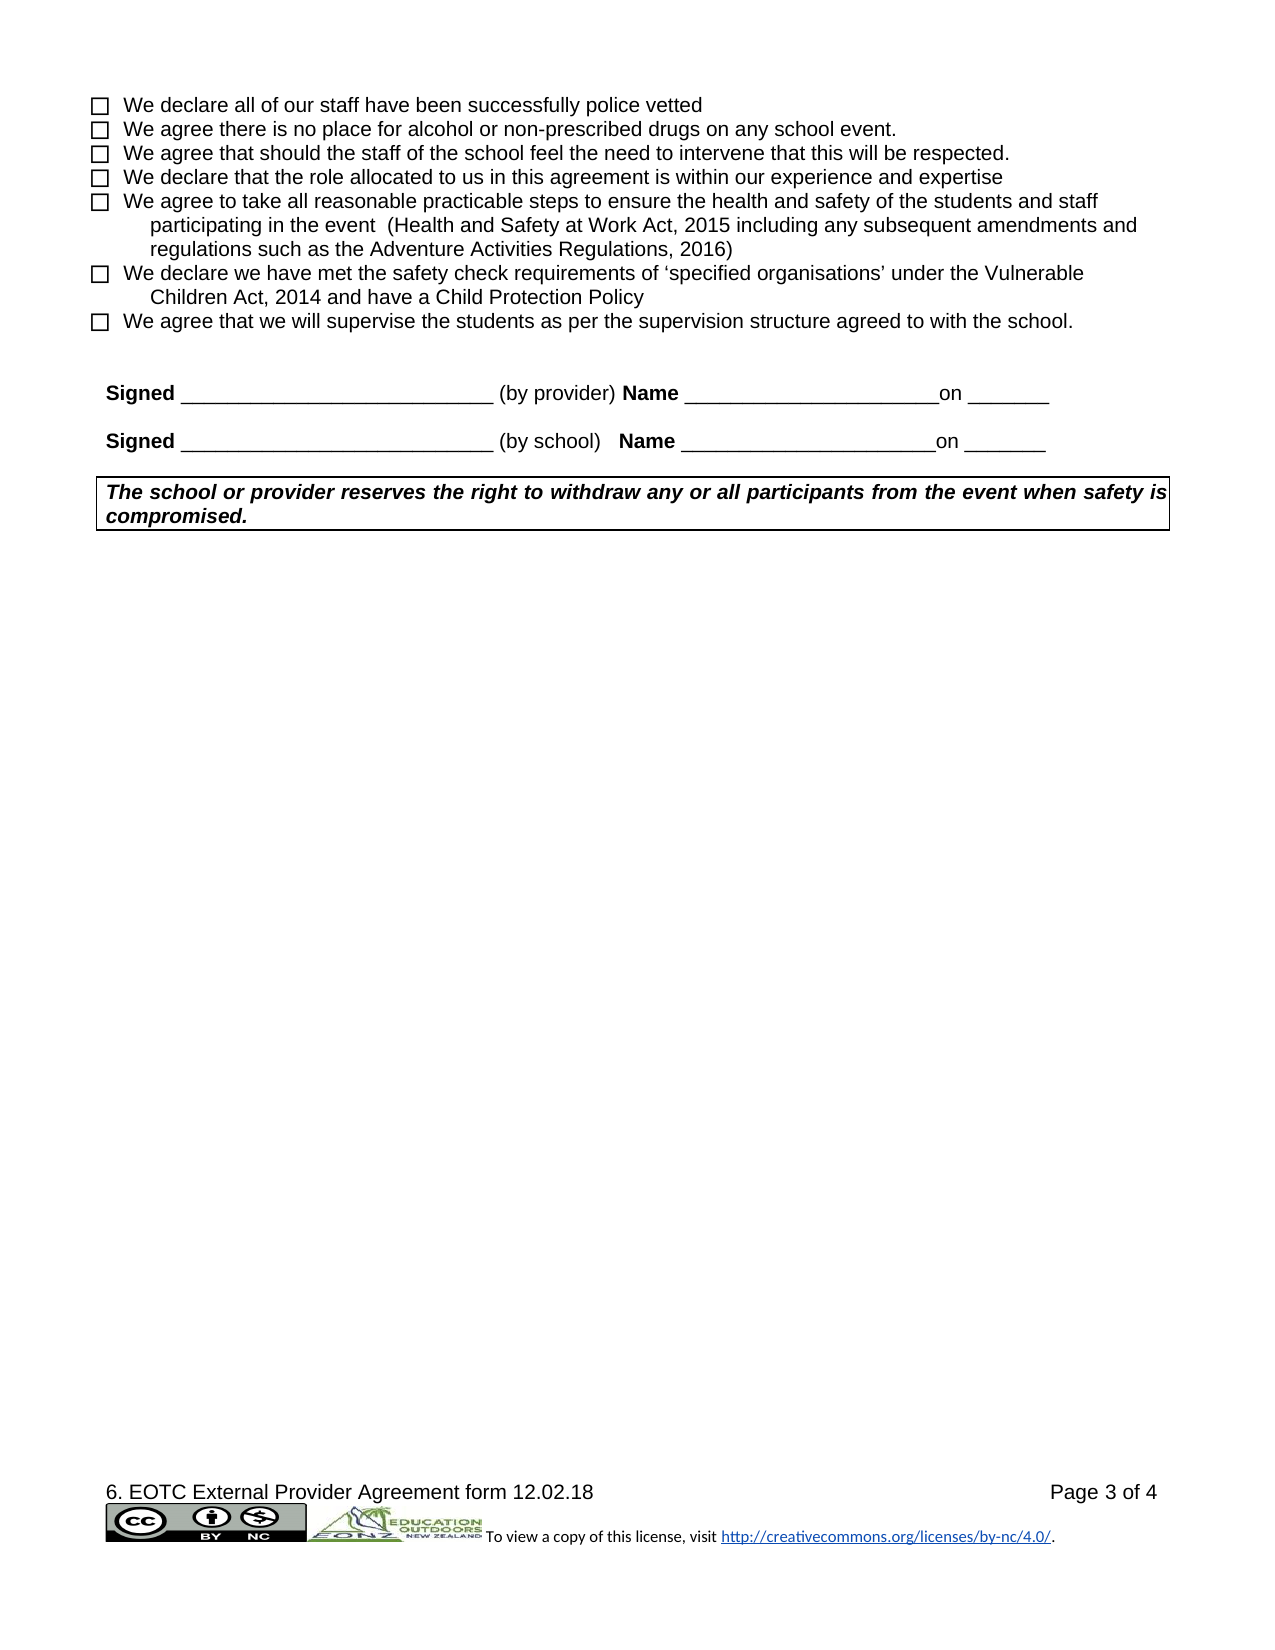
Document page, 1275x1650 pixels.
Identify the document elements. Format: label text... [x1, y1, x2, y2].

text ⃞ We declare all of our staff have been successfully police vetted [106, 93, 1169, 117]
text Signed ___________________________ (by school) Name ______________________on _______ [106, 428, 1169, 452]
text ⃞ We declare that the role allocated to us in this agreement is within our experience and expertise [106, 165, 1169, 189]
picture [105, 1503, 482, 1542]
text ⃞ We agree that we will supervise the students as per the supervision structure agreed to with the school. [106, 309, 1169, 333]
text The school or provider reserves the right to withdraw any or all participants from the event when safety is compromised. [97, 478, 1169, 529]
text ⃞ We declare we have met the safety check requirements of ‘specified organisations’ under the Vulnerable Children Act, 2014 and have a Child Protection Policy [106, 261, 1169, 309]
text ⃞ We agree there is no place for alcohol or non-prescribed drugs on any school event. [106, 117, 1169, 141]
text ⃞ We agree to take all reasonable practicable steps to ensure the health and safety of the students and staff participating in the event (Health and Safety at Work Act, 2015 including any subsequent amendments and regulations such as the Adventure Activities Regulations, 2016) [106, 189, 1169, 261]
text ⃞ We agree that should the staff of the school feel the need to intervene that this will be respected. [106, 141, 1169, 165]
text Signed ___________________________ (by provider) Name ______________________on _______ [106, 381, 1169, 404]
